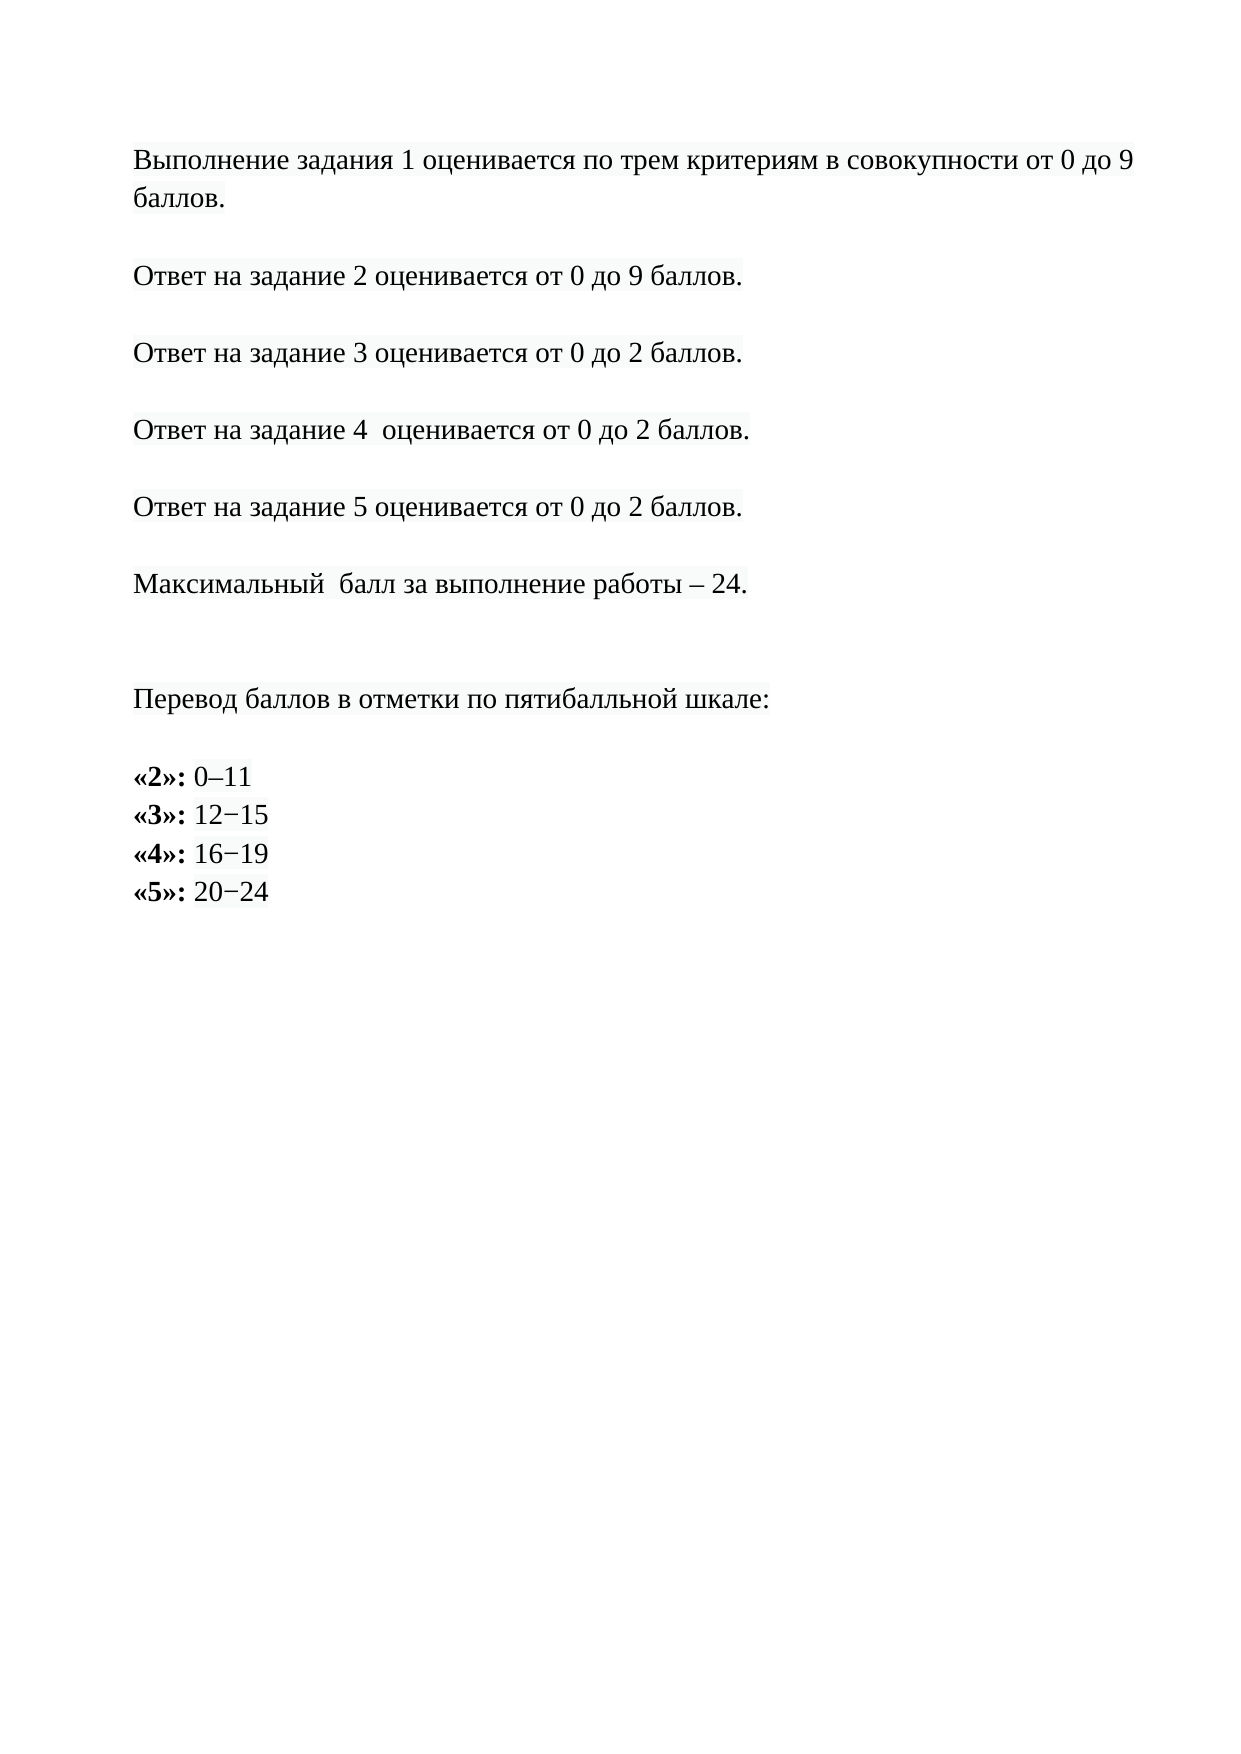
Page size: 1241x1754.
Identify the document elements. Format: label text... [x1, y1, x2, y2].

text Выполнение задания 1 оценивается по трем критериям в совокупности от 0 до 9 баллов. Ответ на задание 2 оценивается от 0 до 9 баллов. Ответ на задание 3 оценивается от 0 до 2 баллов. Ответ на задание 4 оценивается от 0 до 2 баллов. Ответ на задание 5 оценивается от 0 до 2 баллов. Максимальный балл за выполнение работы – 24. Перевод баллов в отметки по пятибалльной шкале: «2»: 0–11 «3»: 12−15 «4»: 16−19 «5»: 20−24 [133, 142, 1152, 908]
